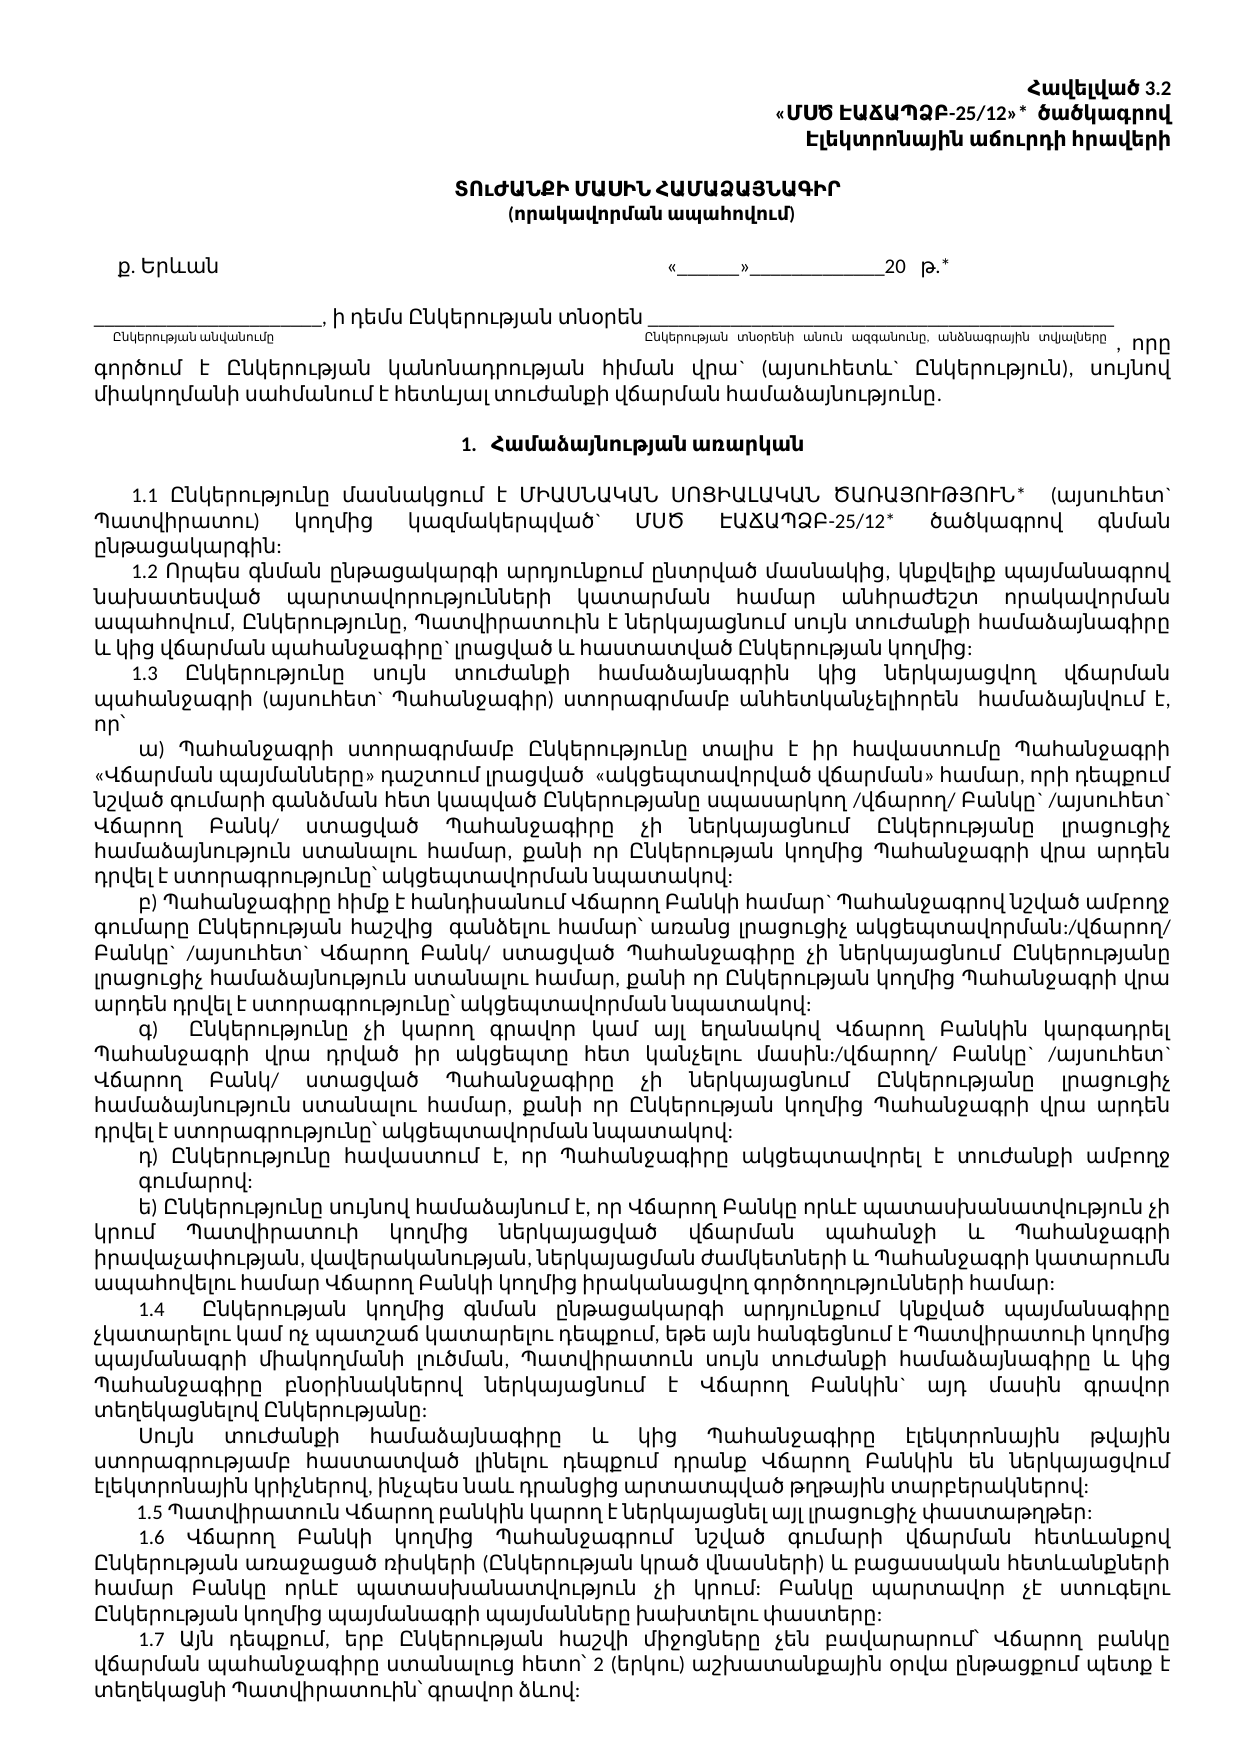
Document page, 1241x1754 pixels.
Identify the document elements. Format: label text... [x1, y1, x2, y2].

text ե) Ընկերությունը սույնով համաձայնում է, որ Վճարող Բանկը որևէ պատասխանատվություն չի կրում Պատվիրատուի կողմից ներկայացված վճարման պահանջի և Պահանջագրի իրավաչափության, վավերականության, ներկայացման ժամկետների և Պահանջագրի կատարումն ապահովելու համար Վճարող Բանկի կողմից իրականացվող գործողությունների համար: [94, 1194, 1171, 1296]
text ՏՈւԺԱՆՔԻ ՄԱՍԻՆ ՀԱՄԱՁԱՅՆԱԳԻՐ [94, 177, 1171, 202]
text Սույն տուժանքի համաձայնագիրը և կից Պահանջագիրը էլեկտրոնային թվային ստորագրությամբ հաստատված լինելու դեպքում դրանք Վճարող Բանկին են ներկայացվում էլեկտրոնային կրիչներով, ինչպես նաև դրանցից արտատպված թղթային տարբերակներով: [94, 1423, 1171, 1499]
text Հավելված 3.2 [94, 75, 1171, 100]
text Էլեկտրոնային աճուրդի հրավերի [94, 126, 1171, 151]
text ք. Երևան «______»_____________20 թ.* [94, 254, 1171, 279]
text դ) Ընկերությունը հավաստում է, որ Պահանջագիրը ակցեպտավորել է տուժանքի ամբողջ գումարով: [138, 1143, 1171, 1194]
text (որակավորման ապահովում) [94, 202, 1171, 225]
text ա) Պահանջագրի ստորագրմամբ Ընկերությունը տալիս է իր հավաստումը Պահանջագրի «Վճարման պայմանները» դաշտում լրացված «ակցեպտավորված վճարման» համար, որի դեպքում նշված գումարի գանձման հետ կապված Ընկերությանը սպասարկող /վճարող/ Բանկը` /այսուհետ` Վճարող Բանկ/ ստացված Պահանջագիրը չի ներկայացնում Ընկերությանը լրացուցիչ համաձայնություն ստանալու համար, քանի որ Ընկերության կողմից Պահանջագրի վրա արդեն դրվել է ստորագրությունը՝ ակցեպտավորման նպատակով: [94, 737, 1171, 889]
text 1. Համաձայնության առարկան [94, 432, 1171, 457]
text Ընկերության անվանումը Ընկերության տնօրենի անուն ազգանունը, անձնագրային տվյալները , որը գործում է Ընկերության կանոնադրության հիման վրա` (այսուհետև` Ընկերություն), սույնով միակողմանի սահմանում է հետևյալ տուժանքի վճարման համաձայնությունը. [94, 330, 1171, 406]
text 1.5 Պատվիրատուն Վճարող բանկին կարող է ներկայացնել այլ լրացուցիչ փաստաթղթեր: [94, 1499, 1171, 1524]
text բ) Պահանջագիրը հիմք է հանդիսանում Վճարող Բանկի համար` Պահանջագրով նշված ամբողջ գումարը Ընկերության հաշվից գանձելու համար՝ առանց լրացուցիչ ակցեպտավորման:/վճարող/ Բանկը` /այսուհետ` Վճարող Բանկ/ ստացված Պահանջագիրը չի ներկայացնում Ընկերությանը լրացուցիչ համաձայնություն ստանալու համար, քանի որ Ընկերության կողմից Պահանջագրի վրա արդեն դրվել է ստորագրությունը՝ ակցեպտավորման նպատակով: [94, 889, 1171, 1016]
text «ՄՍԾ ԷԱՃԱՊՁԲ-25/12»* ծածկագրով [94, 100, 1171, 126]
text ______________________, ի դեմս Ընկերության տնօրեն _____________________________________________ [94, 304, 1171, 330]
text 1.1 Ընկերությունը մասնակցում է ՄԻԱՍՆԱԿԱՆ ՍՈՑԻԱԼԱԿԱՆ ԾԱՌԱՅՈՒԹՅՈՒՆ* (այսուհետ` Պատվիրատու) կողմից կազմակերպված` ՄՍԾ ԷԱՃԱՊՁԲ-25/12* ծածկագրով գնման ընթացակարգին: [94, 482, 1171, 559]
text 1.6 Վճարող Բանկի կողմից Պահանջագրում նշված գումարի վճարման հետևանքով Ընկերության առաջացած ռիսկերի (Ընկերության կրած վնասների) և բացասական հետևանքների համար Բանկը որևէ պատասխանատվություն չի կրում: Բանկը պարտավոր չէ ստուգելու Ընկերության կողմից պայմանագրի պայմանները խախտելու փաստերը: [94, 1524, 1171, 1626]
text գ) Ընկերությունը չի կարող գրավոր կամ այլ եղանակով Վճարող Բանկին կարգադրել Պահանջագրի վրա դրված իր ակցեպտը հետ կանչելու մասին:/վճարող/ Բանկը` /այսուհետ` Վճարող Բանկ/ ստացված Պահանջագիրը չի ներկայացնում Ընկերությանը լրացուցիչ համաձայնություն ստանալու համար, քանի որ Ընկերության կողմից Պահանջագրի վրա արդեն դրվել է ստորագրությունը՝ ակցեպտավորման նպատակով: [94, 1016, 1171, 1143]
text 1.3 Ընկերությունը սույն տուժանքի համաձայնագրին կից ներկայացվող վճարման պահանջագրի (այսուհետ` Պահանջագիր) ստորագրմամբ անհետկանչելիորեն համաձայնվում է, որ՝ [94, 660, 1171, 737]
text 1.7 Այն դեպքում, երբ Ընկերության հաշվի միջոցները չեն բավարարում՝ Վճարող բանկը վճարման պահանջագիրը ստանալուց հետո՝ 2 (երկու) աշխատանքային օրվա ընթացքում պետք է տեղեկացնի Պատվիրատուին՝ գրավոր ձևով: [94, 1626, 1171, 1702]
text 1.2 Որպես գնման ընթացակարգի արդյունքում ընտրված մասնակից, կնքվելիք պայմանագրով նախատեսված պարտավորությունների կատարման համար անհրաժեշտ որակավորման ապահովում, Ընկերությունը, Պատվիրատուին է ներկայացնում սույն տուժանքի համաձայնագիրը և կից վճարման պահանջագիրը` լրացված և հաստատված Ընկերության կողմից: [94, 559, 1171, 660]
text 1.4 Ընկերության կողմից գնման ընթացակարգի արդյունքում կնքված պայմանագիրը չկատարելու կամ ոչ պատշաճ կատարելու դեպքում, եթե այն հանգեցնում է Պատվիրատուի կողմից պայմանագրի միակողմանի լուծման, Պատվիրատուն սույն տուժանքի համաձայնագիրը և կից Պահանջագիրը բնօրինակներով ներկայացնում է Վճարող Բանկին` այդ մասին գրավոր տեղեկացնելով Ընկերությանը: [94, 1296, 1171, 1423]
